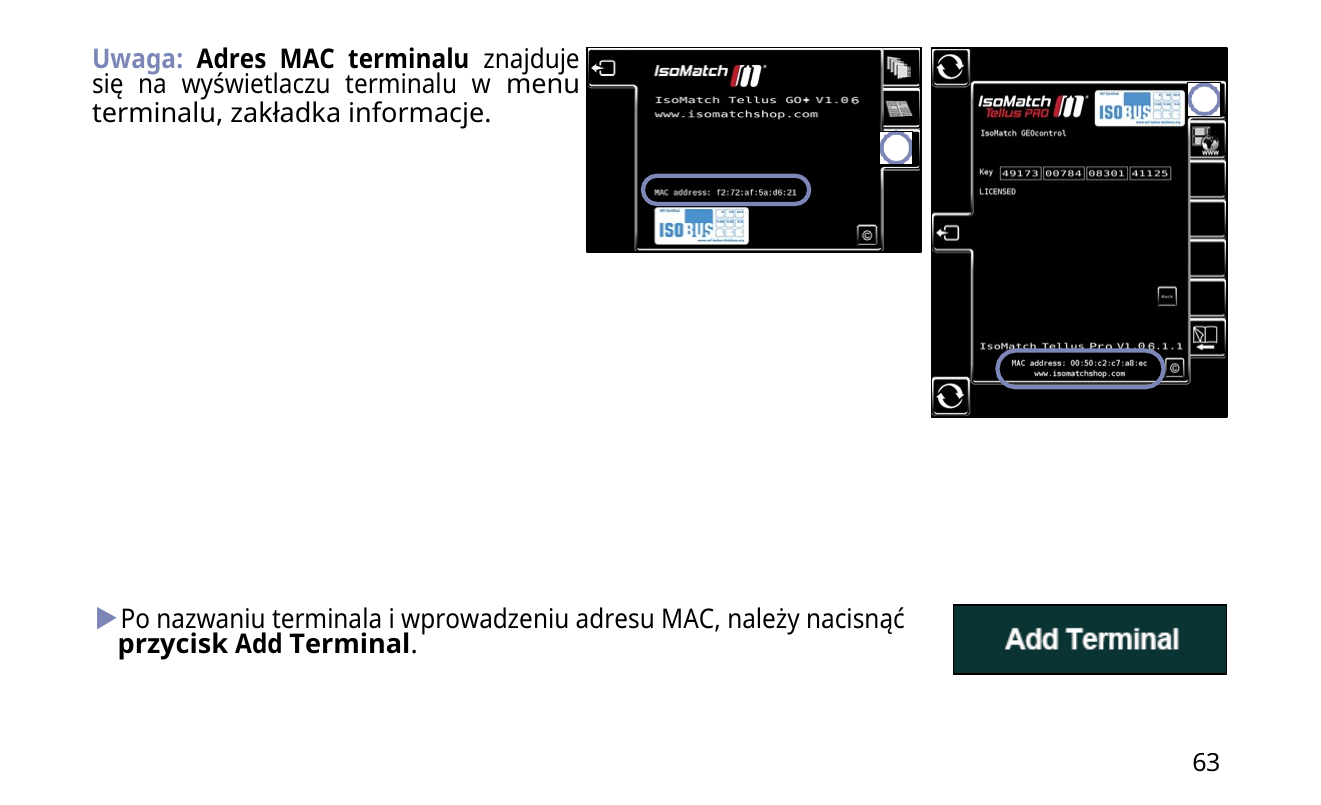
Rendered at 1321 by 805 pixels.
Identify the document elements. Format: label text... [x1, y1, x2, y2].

list Po nazwaniu terminala i wprowadzeniu adresu MAC, należy nacisnąć przycisk Add Terminal. [94, 606, 930, 662]
picture [588, 48, 920, 251]
text Uwaga: Adres MAC terminalu znajduje się na wyświetlaczu terminalu w menu terminalu, zakładka informacje. [92, 46, 580, 130]
picture [932, 49, 1226, 416]
picture [954, 606, 1226, 673]
